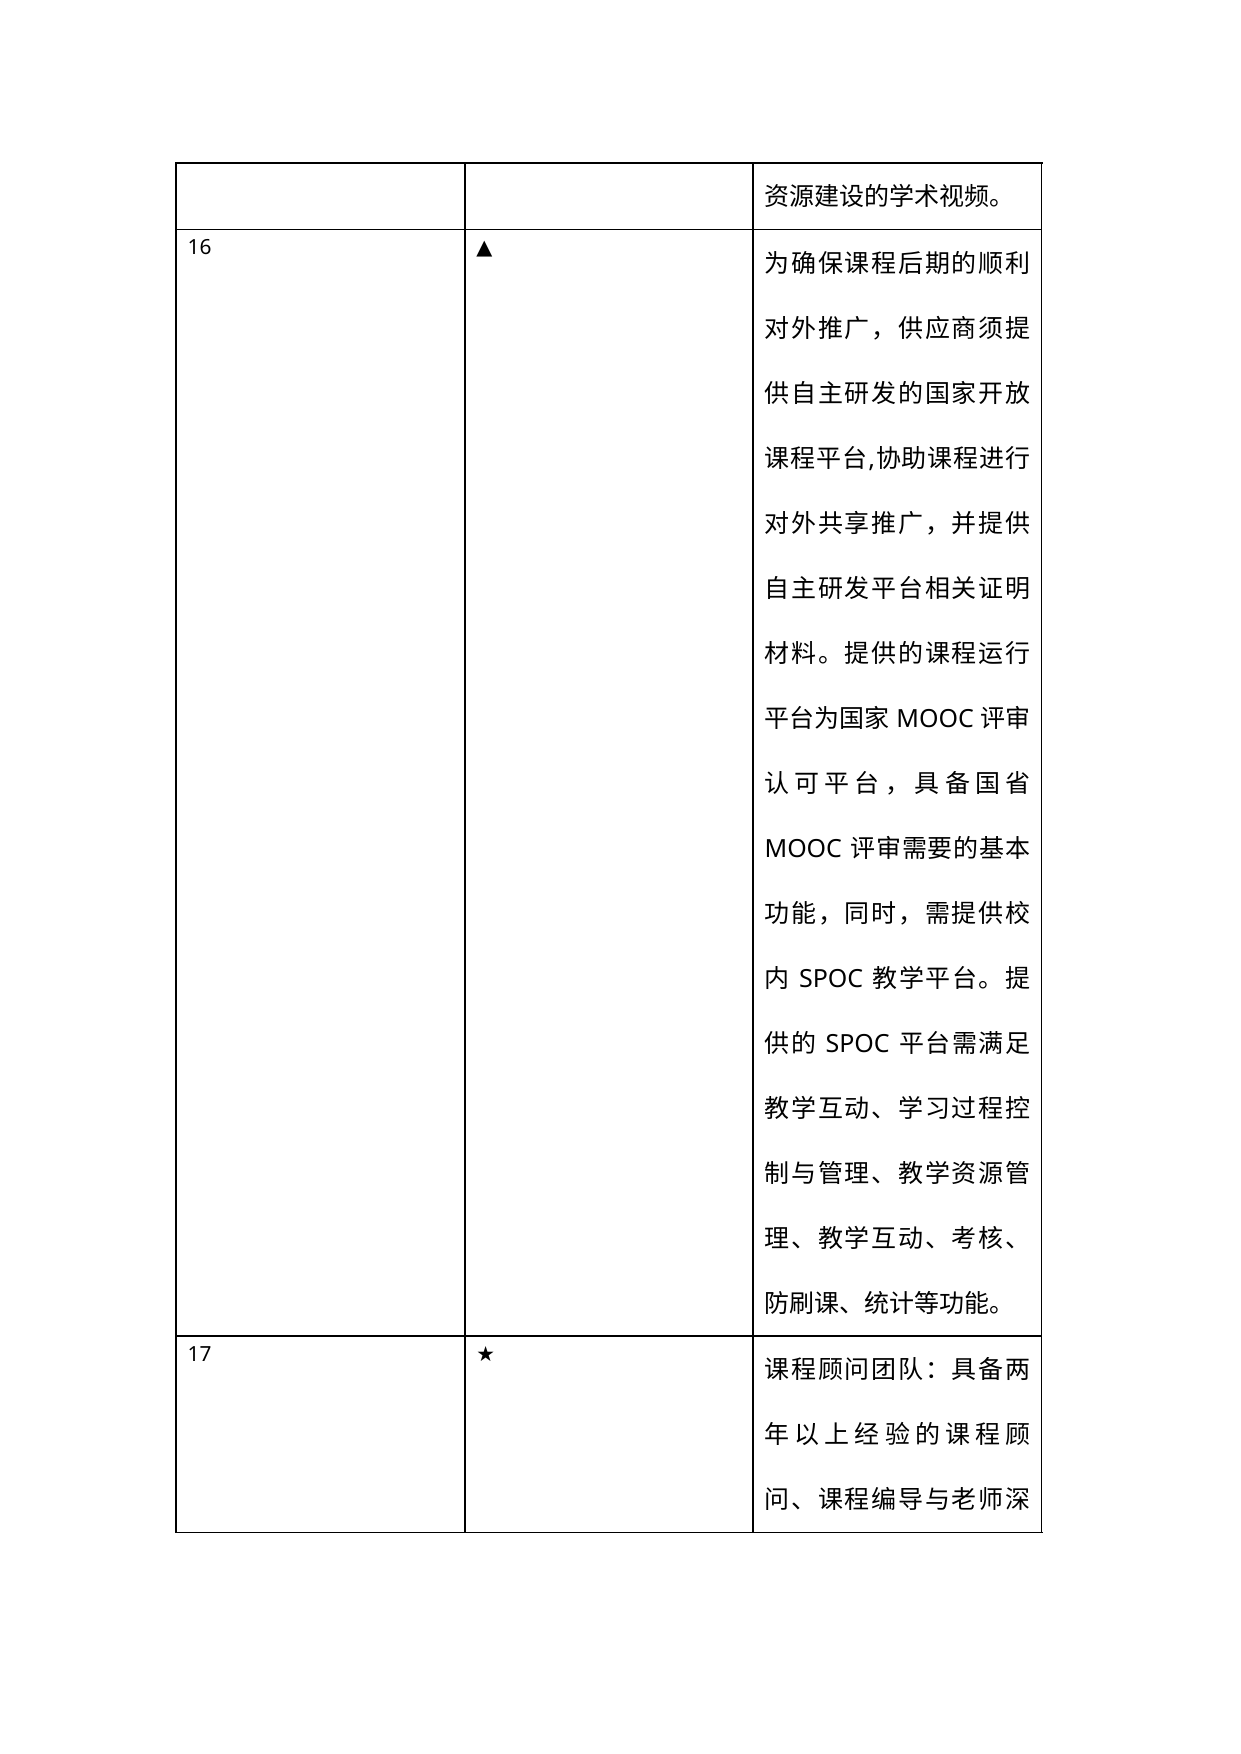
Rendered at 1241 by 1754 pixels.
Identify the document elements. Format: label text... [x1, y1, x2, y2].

table_cell 17 [177, 1337, 464, 1532]
table_cell ▲ [466, 230, 752, 1335]
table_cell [754, 1337, 1041, 1532]
table_cell 15 [177, 164, 464, 228]
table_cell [754, 164, 1041, 228]
table_cell [466, 164, 752, 228]
table_cell 为确保课程后期的顺利对外推广，供应商须提供自主研发的国家开放课程平台,协助课程进行对外共享推广，并提供自主研发平台相关证明材料。提供的课程运行平台为国家 MOOC 评审认可平台，具备国省 MOOC 评审需要的基本功能，同时，需提供校内 SPOC 教学平台。提供的 SPOC 平台需满足教学互动、学习过程控制与管理、教学资源管理、教学互动、考核、防刷课、统计等功能。 [754, 230, 1041, 1335]
table_cell 16 [177, 230, 464, 1335]
table_cell ★ [466, 1337, 752, 1532]
